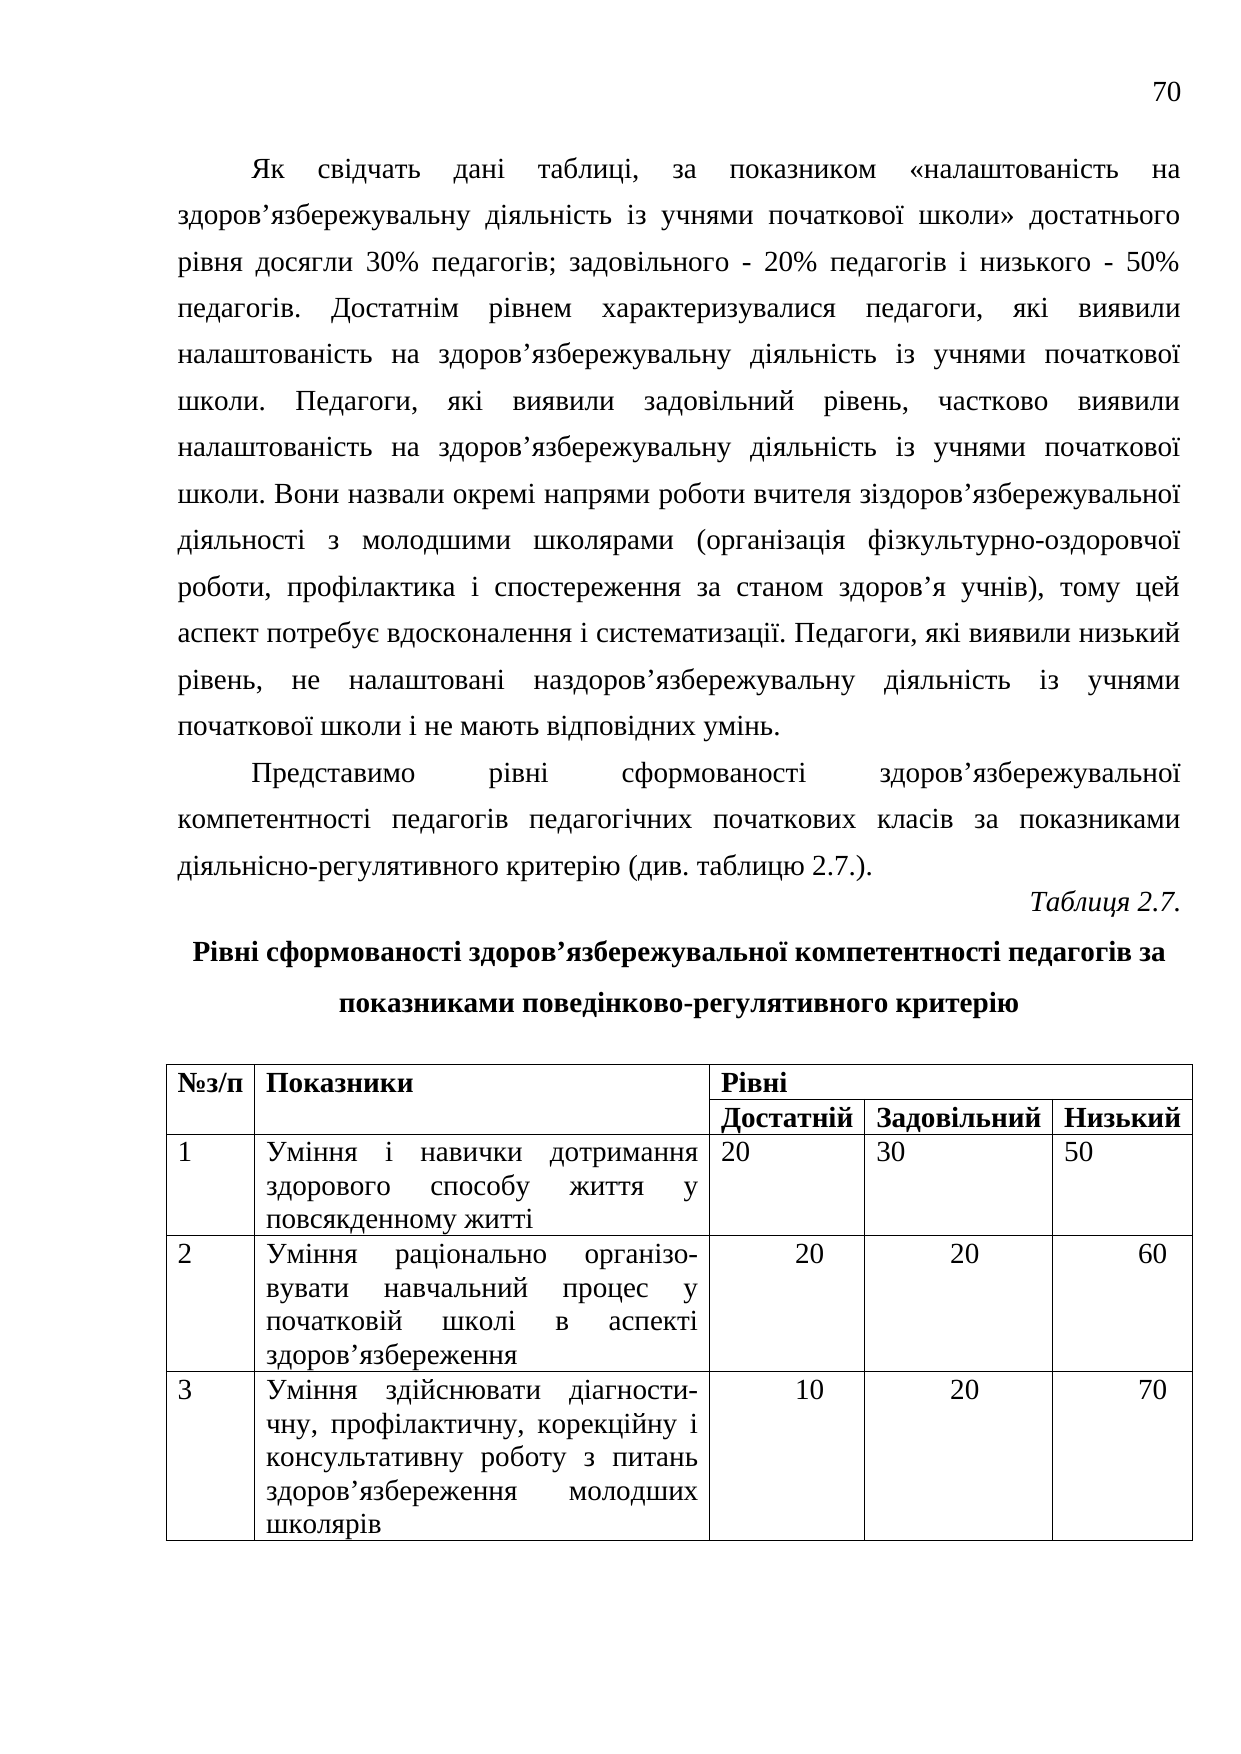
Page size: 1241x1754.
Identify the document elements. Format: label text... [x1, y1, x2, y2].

table_cell 30 [865, 1135, 1052, 1235]
table_header №з/п [167, 1065, 254, 1133]
table_cell 10 [710, 1372, 864, 1540]
table_cell 60 [1053, 1236, 1192, 1371]
text Представимо рівні сформованості здоров’язбережувальної компетентності педагогів педагогічних початкових класів за показниками діяльнісно-регулятивного критерію (див. таблицю 2.7.). [177, 745, 1181, 884]
text Рівні сформованості здоров’язбережувальної компетентності педагогів за показниками поведінково-регулятивного критерію [177, 934, 1181, 1018]
table_cell 50 [1053, 1135, 1192, 1235]
text Таблиця 2.7. [177, 884, 1181, 918]
table_header Показники [255, 1065, 709, 1133]
text Як свідчать дані таблиці, за показником «налаштованість на здоров’язбережувальну діяльність із учнями початкової школи» достатнього рівня досягли 30% педагогів; задовільного - 20% педагогів і низького - 50% педагогів. Достатнім рівнем характеризувалися педагоги, які виявили налаштованість на здоров’язбережувальну діяльність із учнями початкової школи. Педагоги, які виявили задовільний рівень, частково виявили налаштованість на здоров’язбережувальну діяльність із учнями початкової школи. Вони назвали окремі напрями роботи вчителя зіздоров’язбережувальної діяльності з молодшими школярами (організація фізкультурно-оздоровчої роботи, профілактика і спостереження за станом здоров’я учнів), тому цей аспект потребує вдосконалення і систематизації. Педагоги, які виявили низький рівень, не налаштовані наздоров’язбережувальну діяльність із учнями початкової школи і не мають відповідних умінь. [177, 141, 1181, 745]
table_cell 1 [167, 1135, 254, 1235]
table_cell Уміння раціонально організо- вувати навчальний процес у початковій школі в аспекті здоров’язбереження [255, 1236, 709, 1371]
table_cell Низький [1053, 1100, 1192, 1133]
table_cell 70 [1053, 1372, 1192, 1540]
table_cell Уміння здійснювати діагности- чну, профілактичну, корекційну і консультативну роботу з питань здоров’язбереження молодших школярів [255, 1372, 709, 1540]
table_cell 20 [710, 1236, 864, 1371]
table_cell Достатній [710, 1100, 864, 1133]
table_cell 20 [865, 1236, 1052, 1371]
table_cell 3 [167, 1372, 254, 1540]
table_cell Уміння і навички дотримання здорового способу життя у повсякденному житті [255, 1135, 709, 1235]
table_cell 20 [865, 1372, 1052, 1540]
table_header Рівні [710, 1065, 1192, 1099]
table_cell 20 [710, 1135, 864, 1235]
table_cell 2 [167, 1236, 254, 1371]
table_cell Задовільний [865, 1100, 1052, 1133]
